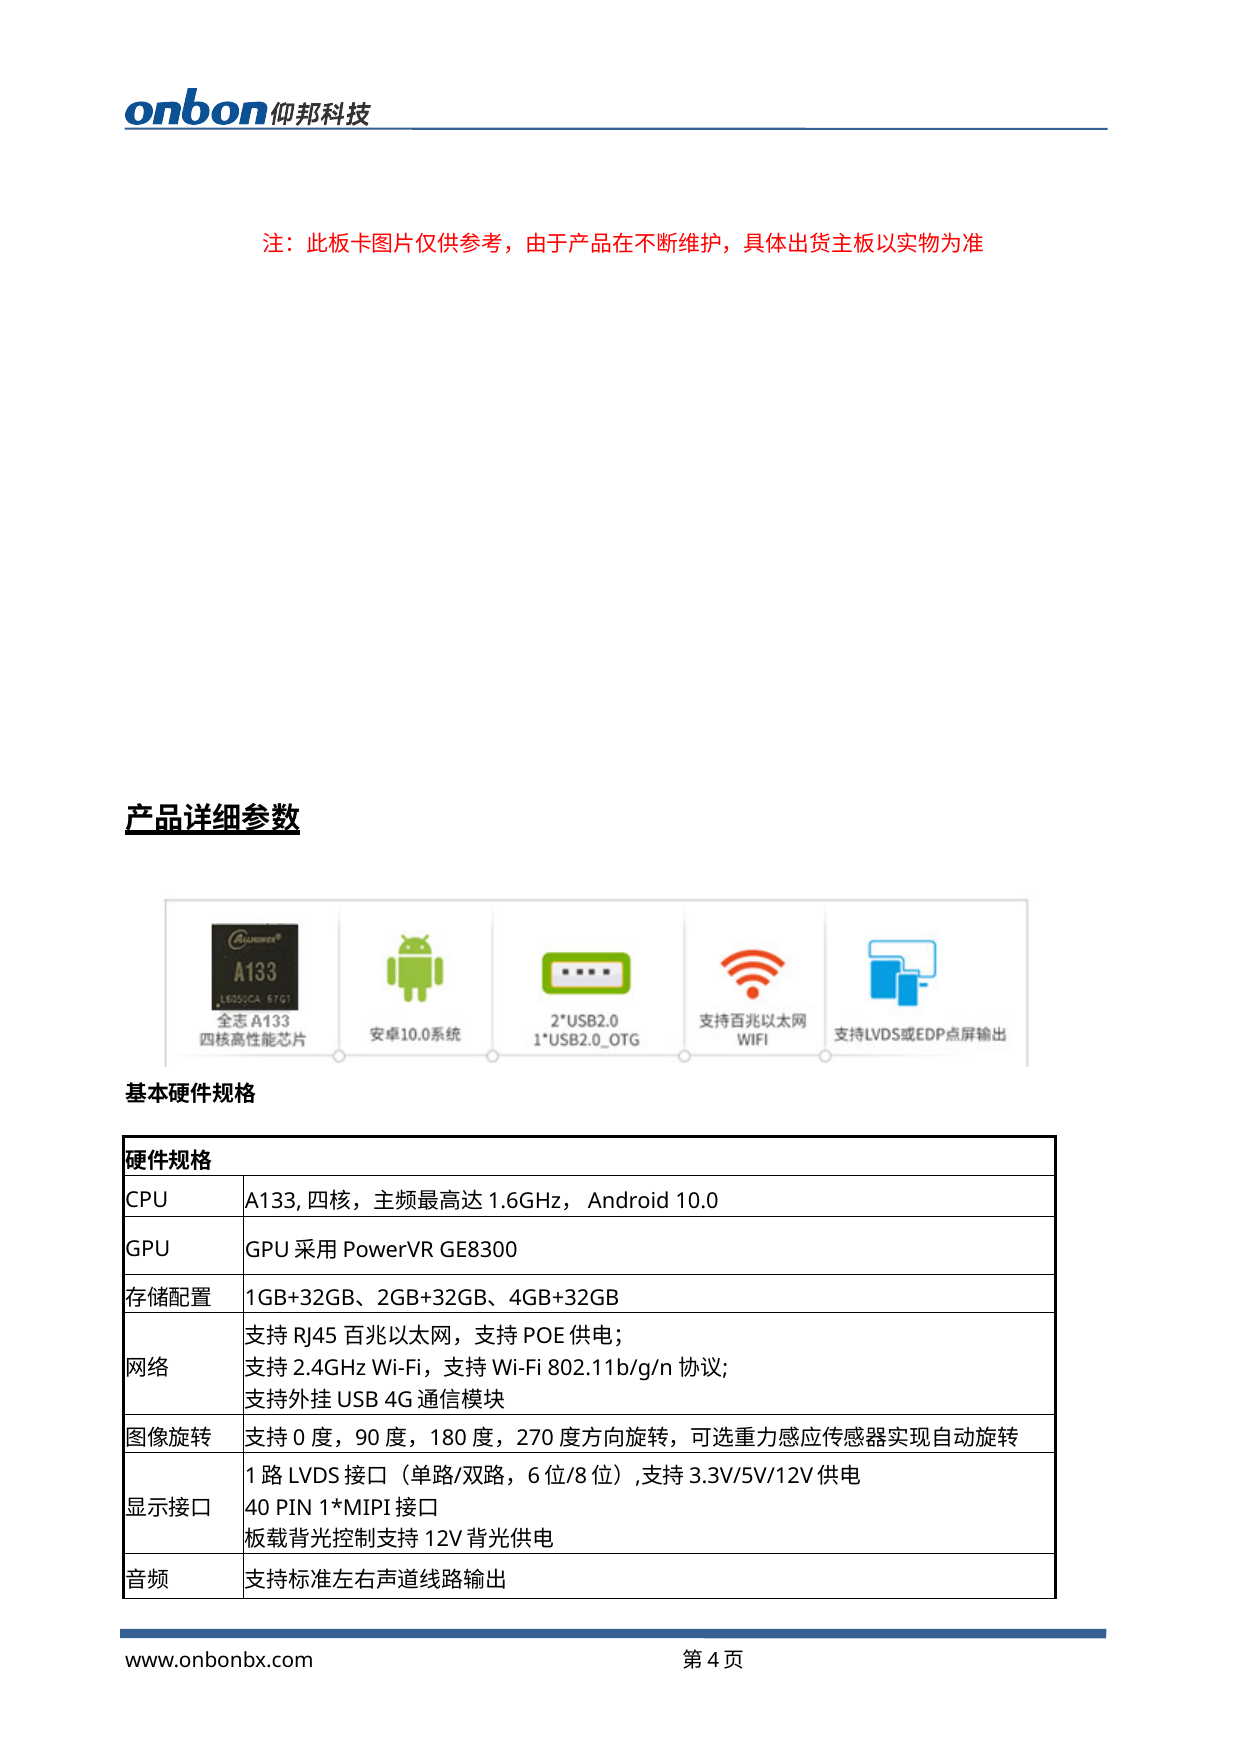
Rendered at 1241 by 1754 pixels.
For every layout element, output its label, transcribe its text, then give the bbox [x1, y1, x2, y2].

table_cell A133, 四核，主频最高达 1.6GHz， Android 10.0 [244, 1176, 1054, 1216]
table_cell 存储配置 [125, 1275, 243, 1312]
table_cell 支持RJ45 百兆以太网，支持POE供电； 支持2.4GHz Wi-Fi，支持Wi-Fi 802.11b/g/n 协议; 支持外挂USB 4G通信模块 [244, 1313, 1054, 1414]
table_cell GPU [125, 1217, 243, 1274]
table_cell 1GB+32GB、2GB+32GB、4GB+32GB [244, 1275, 1054, 1312]
table_cell 1路LVDS接口（单路/双路，6位/8位）,支持3.3V/5V/12V供电 40 PIN 1*MIPI接口 板载背光控制支持12V背光供电 [244, 1453, 1054, 1553]
table_cell 显示接口 [125, 1453, 243, 1553]
table_cell 网络 [125, 1313, 243, 1414]
text 产品详细参数 [125, 794, 1121, 836]
table_cell CPU [125, 1176, 243, 1216]
table_cell 音频 [125, 1554, 243, 1598]
table_cell GPU采用PowerVR GE8300 [244, 1217, 1054, 1274]
picture [162, 893, 1035, 1067]
picture [125, 88, 371, 126]
table_cell 支持标准左右声道线路输出 [244, 1554, 1054, 1598]
text 注：此板卡图片仅供参考，由于产品在不断维护，具体出货主板以实物为准 [125, 226, 1121, 258]
table_cell 图像旋转 [125, 1415, 243, 1452]
table_header 硬件规格 [125, 1138, 1054, 1175]
table_cell 支持0 度，90 度，180 度，270 度方向旋转，可选重力感应传感器实现自动旋转 [244, 1415, 1054, 1452]
text 基本硬件规格 [125, 1076, 1121, 1108]
